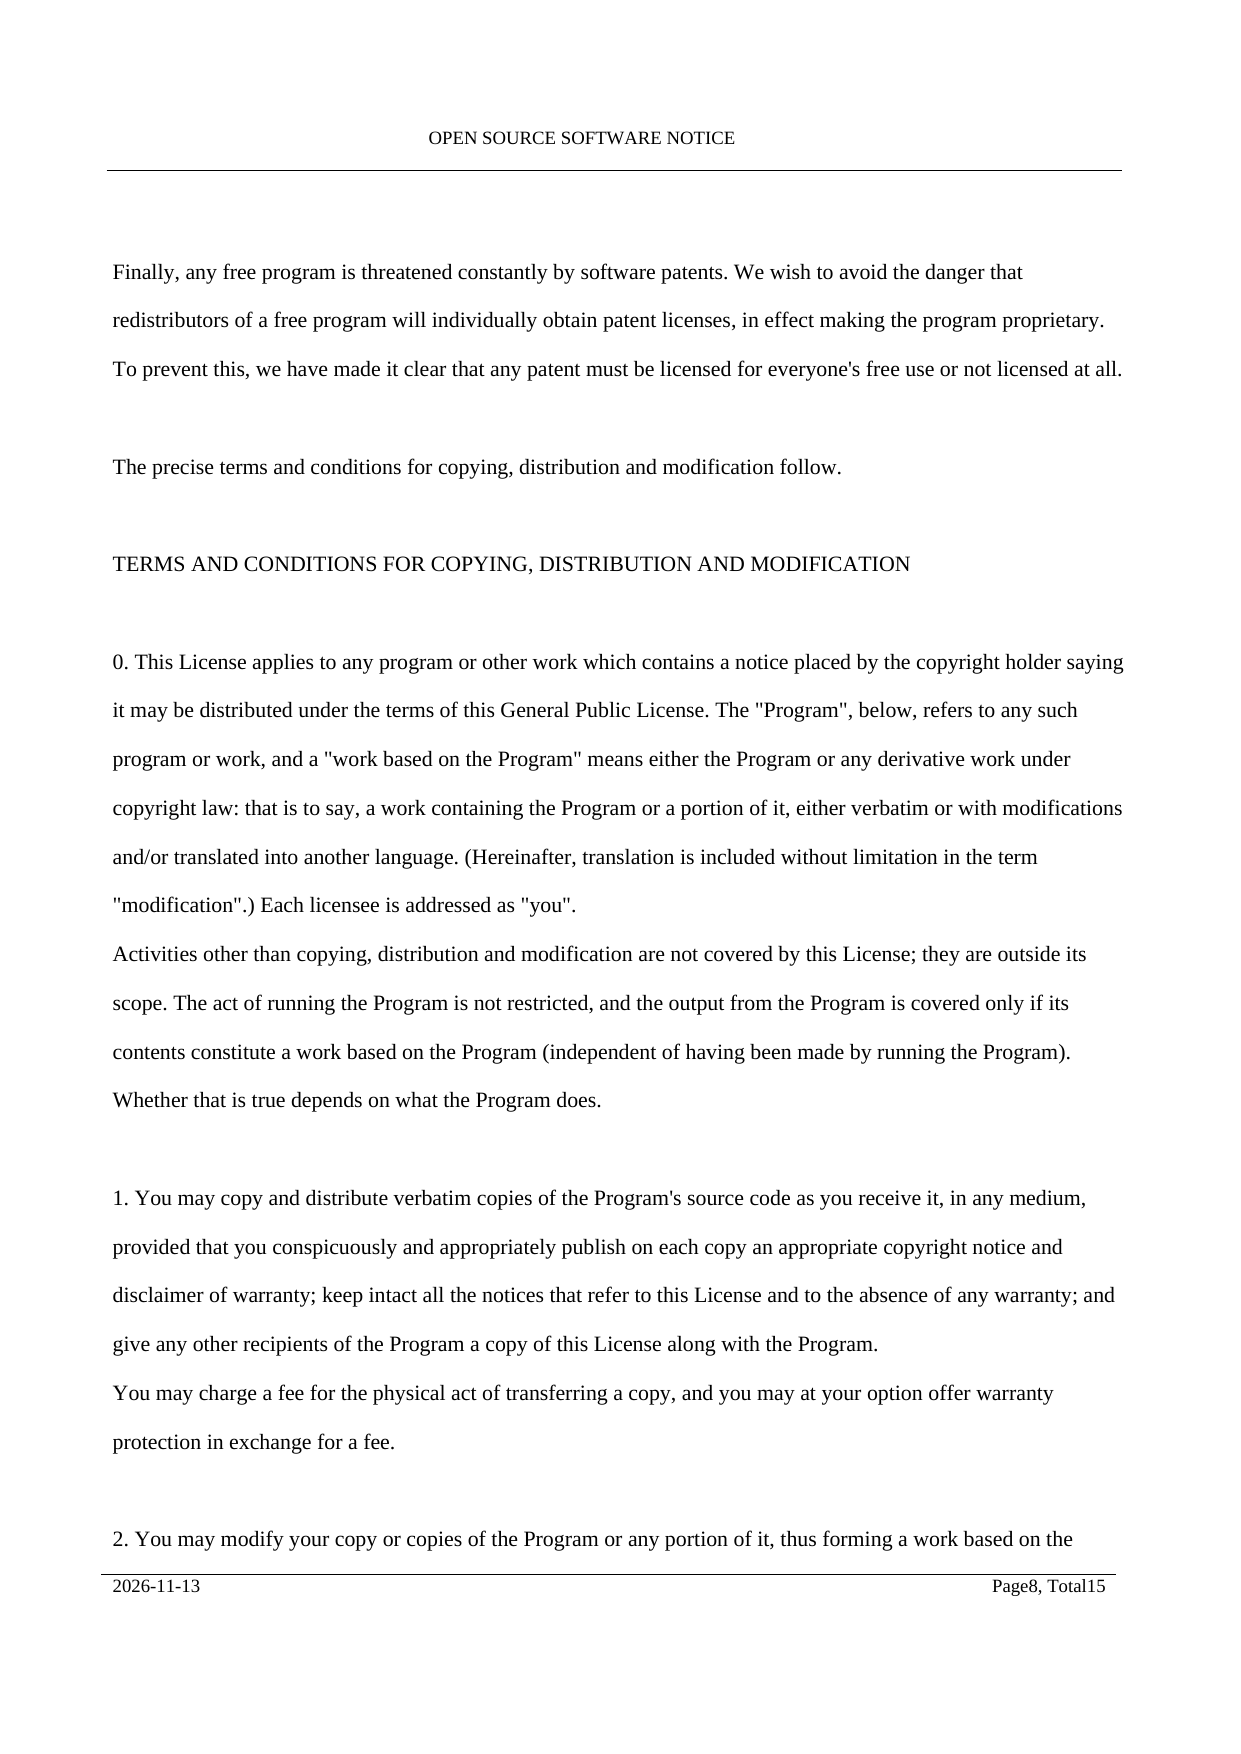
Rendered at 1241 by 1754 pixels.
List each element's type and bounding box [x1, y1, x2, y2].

text [112, 206, 1128, 1555]
